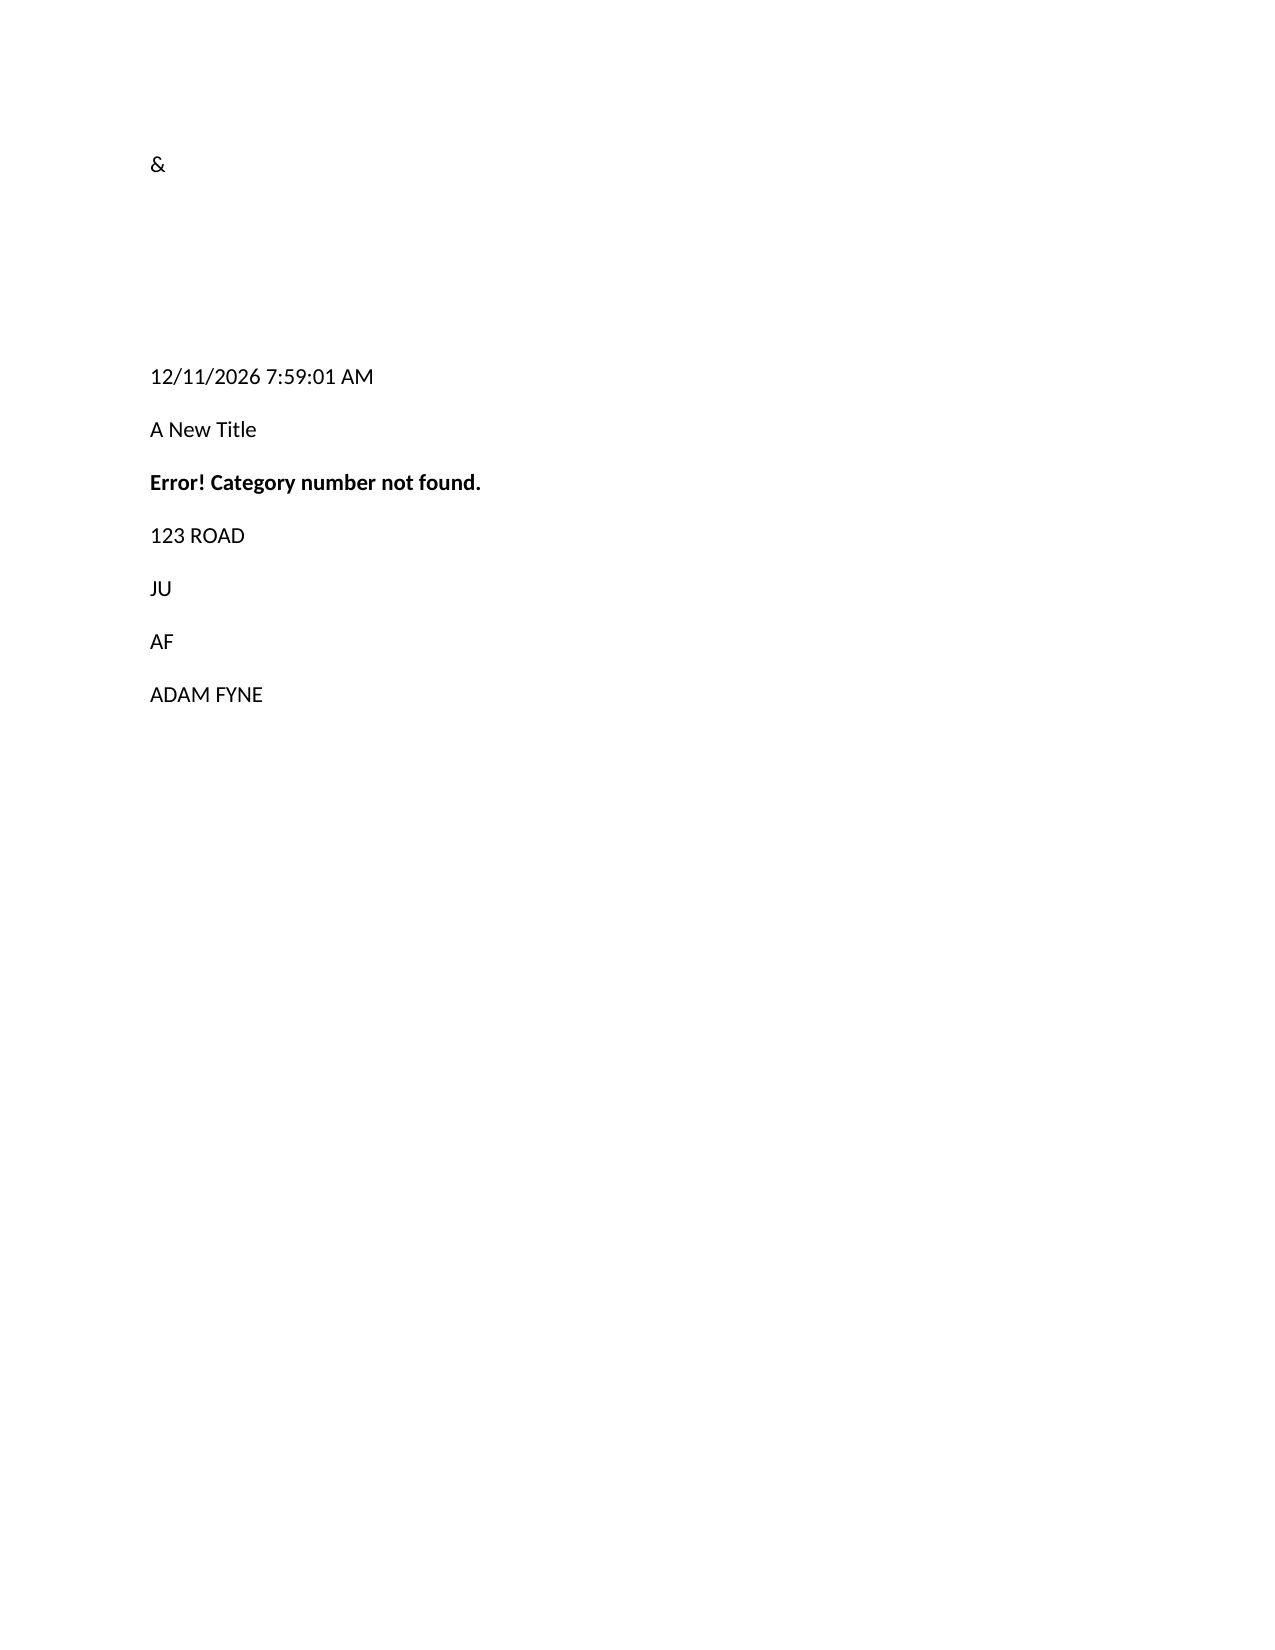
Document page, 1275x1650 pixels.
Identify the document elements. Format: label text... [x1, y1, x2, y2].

text A New Title [150, 415, 1125, 443]
text 123 ROAD [150, 521, 1125, 549]
text 13/01/2025 10:05:07 AM [150, 362, 1125, 390]
text ADAM FYNE [150, 680, 1125, 708]
text Error! Category number not found. [150, 468, 1125, 496]
text AF [150, 627, 1125, 655]
text JU [150, 574, 1125, 602]
